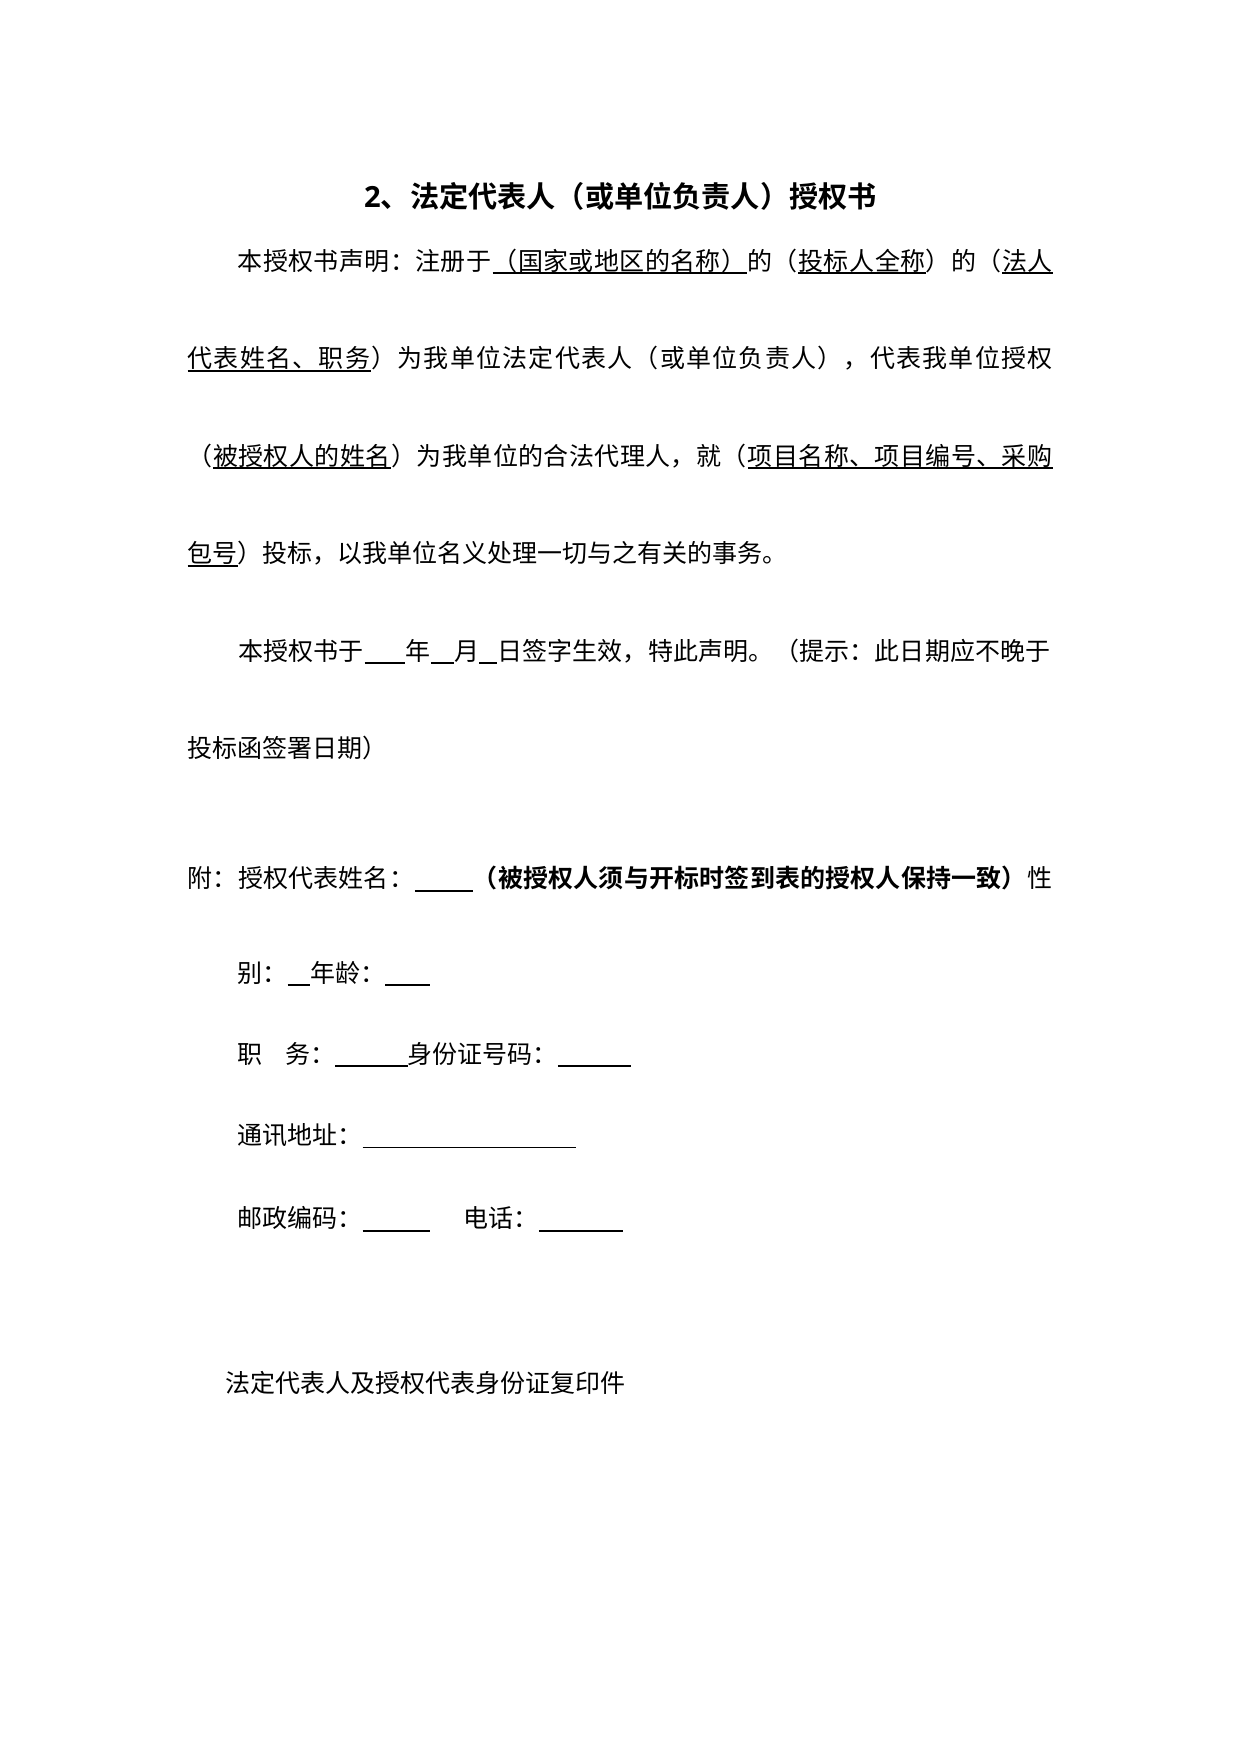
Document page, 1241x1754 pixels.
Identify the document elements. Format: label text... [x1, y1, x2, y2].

text 职 务： 身份证号码： [237, 1020, 1053, 1085]
text 法定代表人及授权代表身份证复印件 [187, 1349, 1053, 1414]
text 通讯地址： [187, 1101, 1053, 1166]
text 附：授权代表姓名： （被授权人须与开标时签到表的授权人保持一致）性别： 年龄： [187, 844, 1053, 1004]
text 2、法定代表人（或单位负责人）授权书 [187, 162, 1053, 227]
text 本授权书声明：注册于（国家或地区的名称）的（投标人全称）的（法人代表姓名、职务）为我单位法定代表人（或单位负责人），代表我单位授权（被授权人的姓名）为我单位的合法代理人，就（项目名称、项目编号、采购包号）投标，以我单位名义处理一切与之有关的事务。 本授权书于 年 月 日签字生效，特此声明。（提示：此日期应不晚于投标函签署日期） [187, 227, 1053, 828]
text 邮政编码： 电话： [187, 1184, 1053, 1249]
